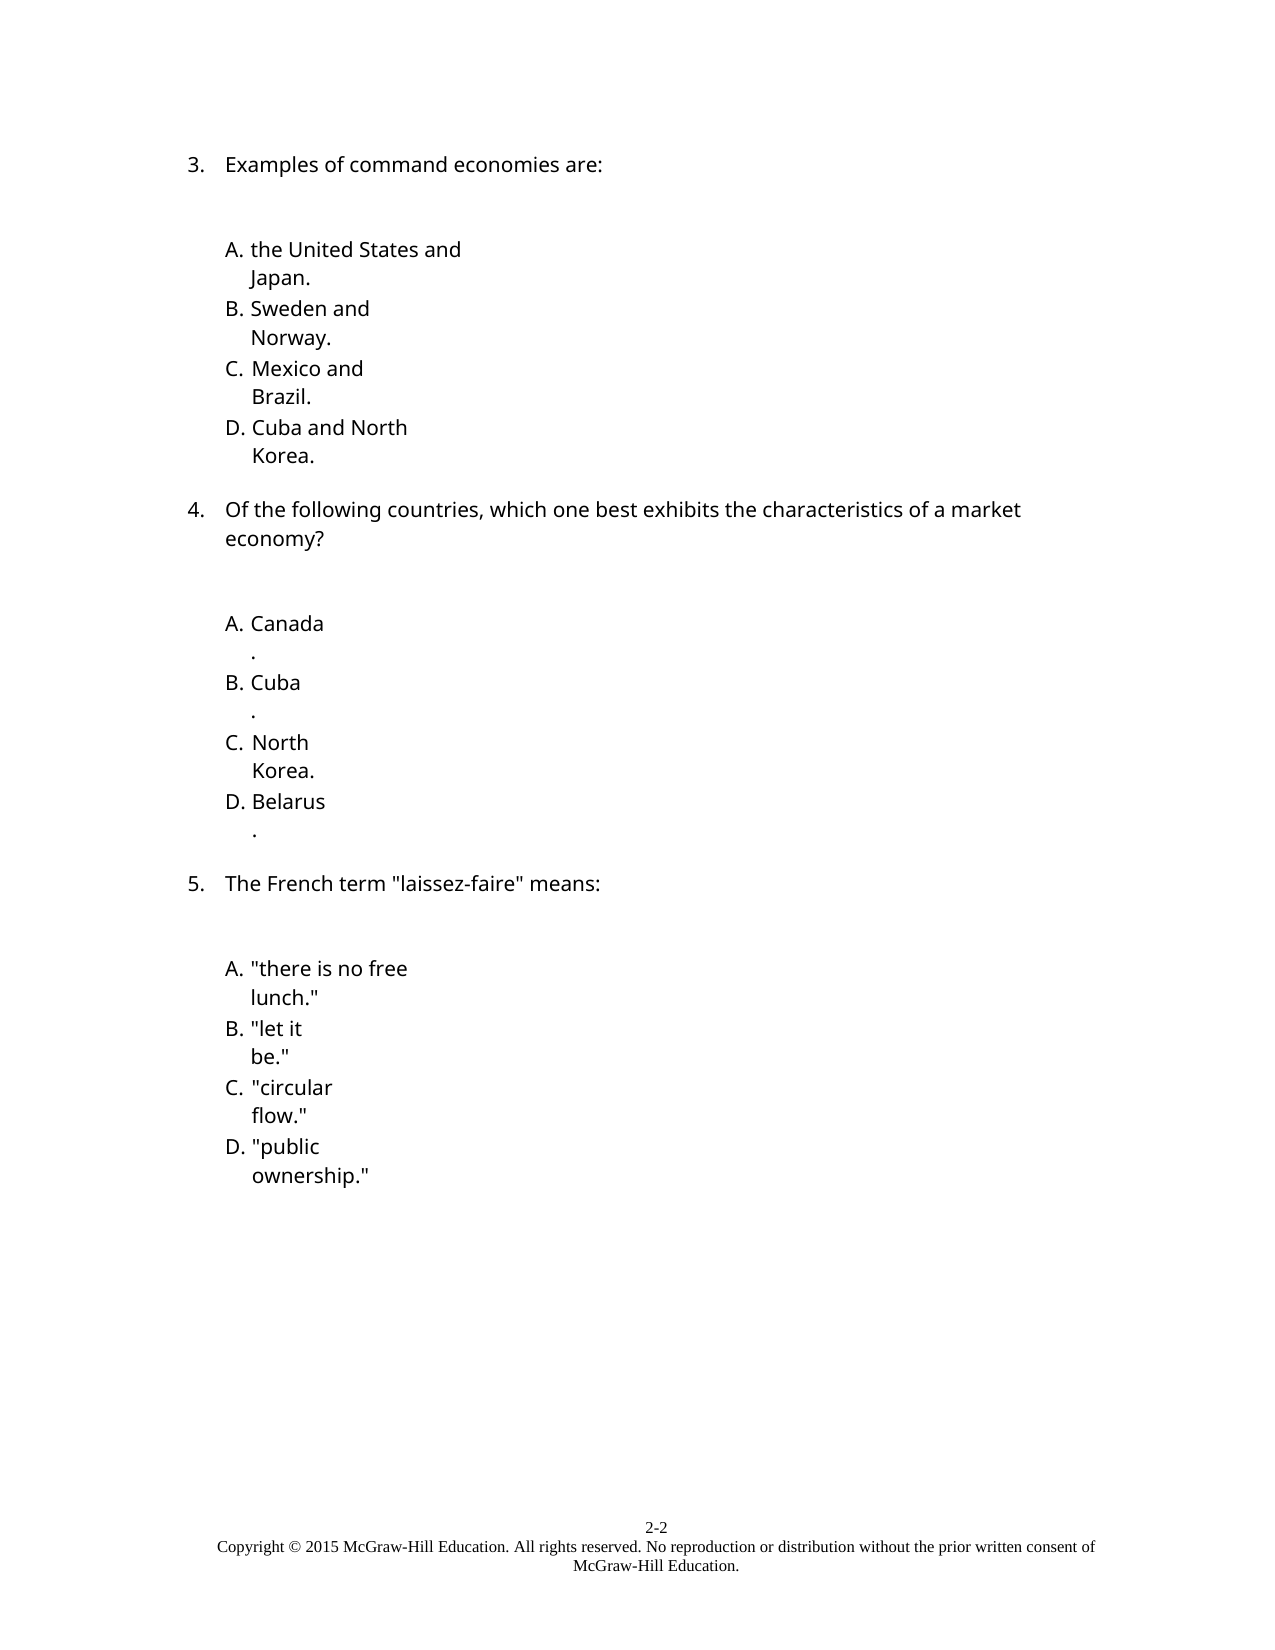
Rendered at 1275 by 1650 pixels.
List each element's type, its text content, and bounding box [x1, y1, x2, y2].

table_header The French term "laissez-faire" means: [225, 870, 1125, 1189]
table_header 4. [188, 496, 225, 844]
table_header Examples of command economies are: [225, 150, 1125, 470]
table_header 3. [188, 150, 225, 470]
table_header 5. [188, 870, 225, 1189]
table_header Of the following countries, which one best exhibits the characteristics of a market economy? [225, 496, 1125, 844]
